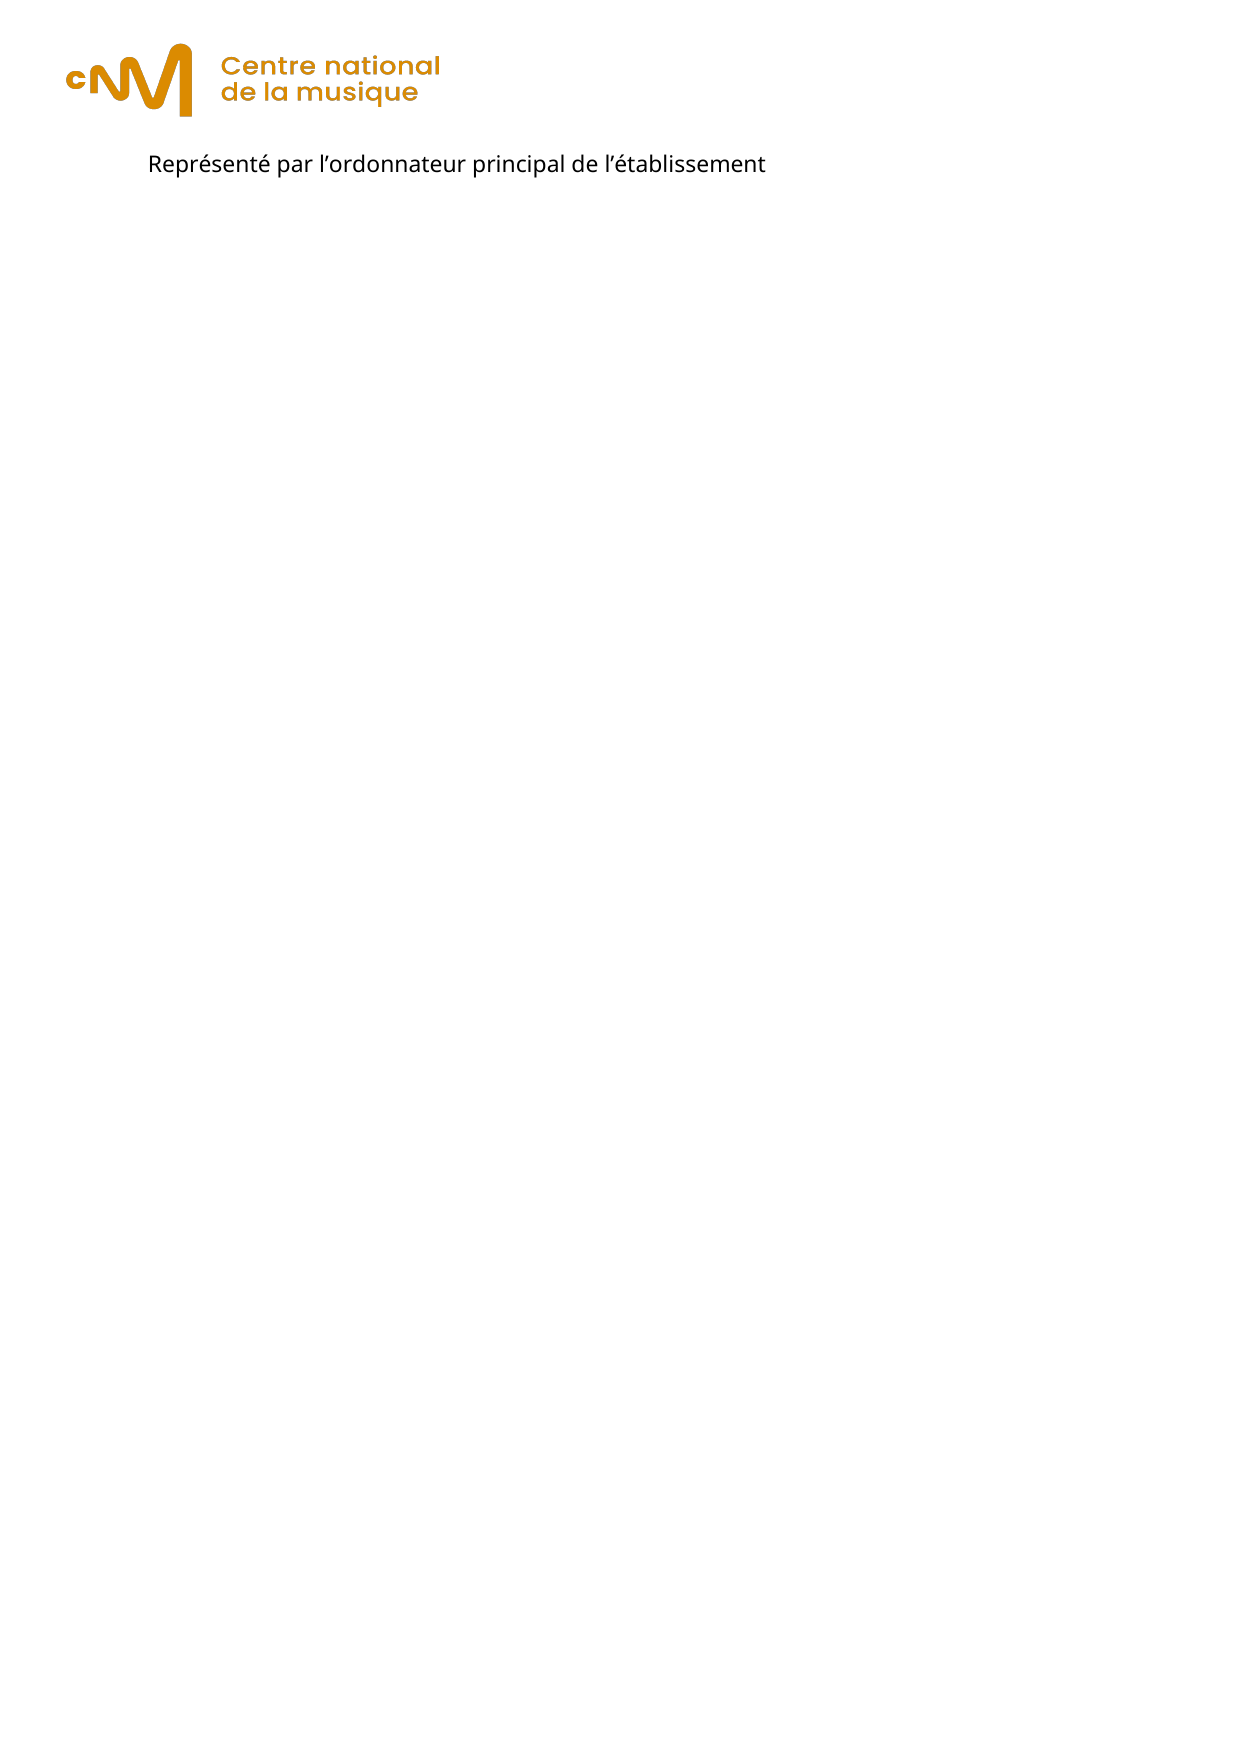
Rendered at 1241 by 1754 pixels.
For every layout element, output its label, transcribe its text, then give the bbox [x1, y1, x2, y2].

picture [58, 34, 450, 123]
text Représenté par l’ordonnateur principal de l’établissementNotice [148, 148, 1093, 179]
